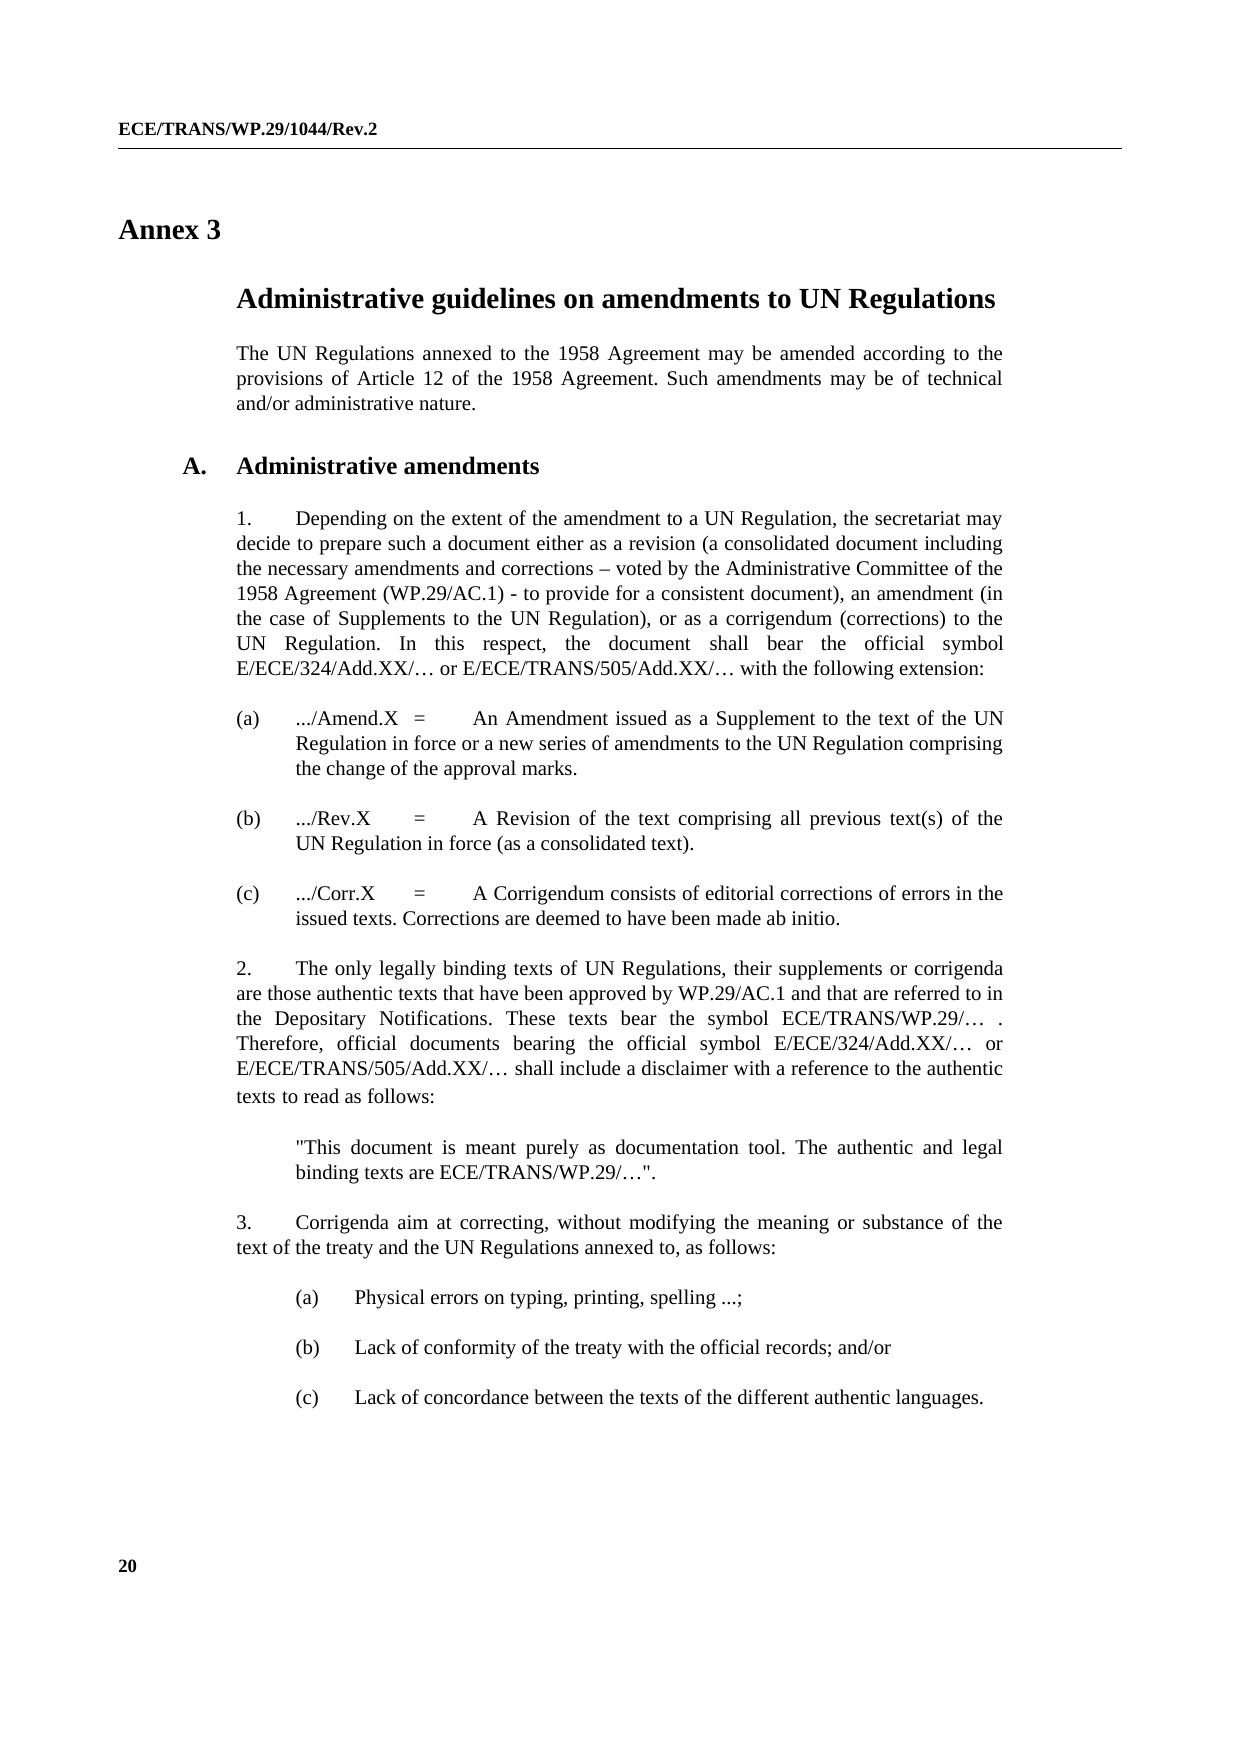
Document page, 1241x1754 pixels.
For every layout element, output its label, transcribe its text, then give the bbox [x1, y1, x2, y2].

text "This document is meant purely as documentation tool. The authentic and legal binding texts are ECE/TRANS/WP.29/…". [236, 1134, 1004, 1184]
text (c) Lack of concordance between the texts of the different authentic languages. [236, 1384, 1004, 1409]
text 1. Depending on the extent of the amendment to a UN Regulation, the secretariat may decide to prepare such a document either as a revision (a consolidated document including the necessary amendments and corrections – voted by the Administrative Committee of the 1958 Agreement (WP.29/AC.1) - to provide for a consistent document), an amendment (in the case of Supplements to the UN Regulation), or as a corrigendum (corrections) to the UN Regulation. In this respect, the document shall bear the official symbol E/ECE/324/Add.XX/… or E/ECE/TRANS/505/Add.XX/… with the following extension: [236, 505, 1004, 680]
text (a) .../Amend.X = An Amendment issued as a Supplement to the text of the UN Regulation in force or a new series of amendments to the UN Regulation comprising the change of the approval marks. [236, 705, 1004, 780]
text (b) .../Rev.X = A Revision of the text comprising all previous text(s) of the UN Regulation in force (as a consolidated text). [236, 805, 1004, 855]
text Annex 3 [118, 215, 1004, 246]
text (c) .../Corr.X = A Corrigendum consists of editorial corrections of errors in the issued texts. Corrections are deemed to have been made ab initio. [236, 880, 1004, 930]
text 2. The only legally binding texts of UN Regulations, their supplements or corrigenda are those authentic texts that have been approved by WP.29/AC.1 and that are referred to in the Depositary Notifications. These texts bear the symbol ECE/TRANS/WP.29/… . Therefore, official documents bearing the official symbol E/ECE/324/Add.XX/… or E/ECE/TRANS/505/Add.XX/… shall include a disclaimer with a reference to the authentic texts to read as follows: [236, 955, 1004, 1109]
text The UN Regulations annexed to the 1958 Agreement may be amended according to the provisions of Article 12 of the 1958 Agreement. Such amendments may be of technical and/or administrative nature. [236, 340, 1004, 415]
text (a) Physical errors on typing, printing, spelling ...; [236, 1284, 1004, 1309]
text (b) Lack of conformity of the treaty with the official records; and/or [236, 1334, 1004, 1359]
text 3. Corrigenda aim at correcting, without modifying the meaning or substance of the text of the treaty and the UN Regulations annexed to, as follows: [236, 1209, 1004, 1259]
text A. Administrative amendments [118, 452, 1004, 480]
text Administrative guidelines on amendments to UN Regulations [118, 283, 1004, 315]
